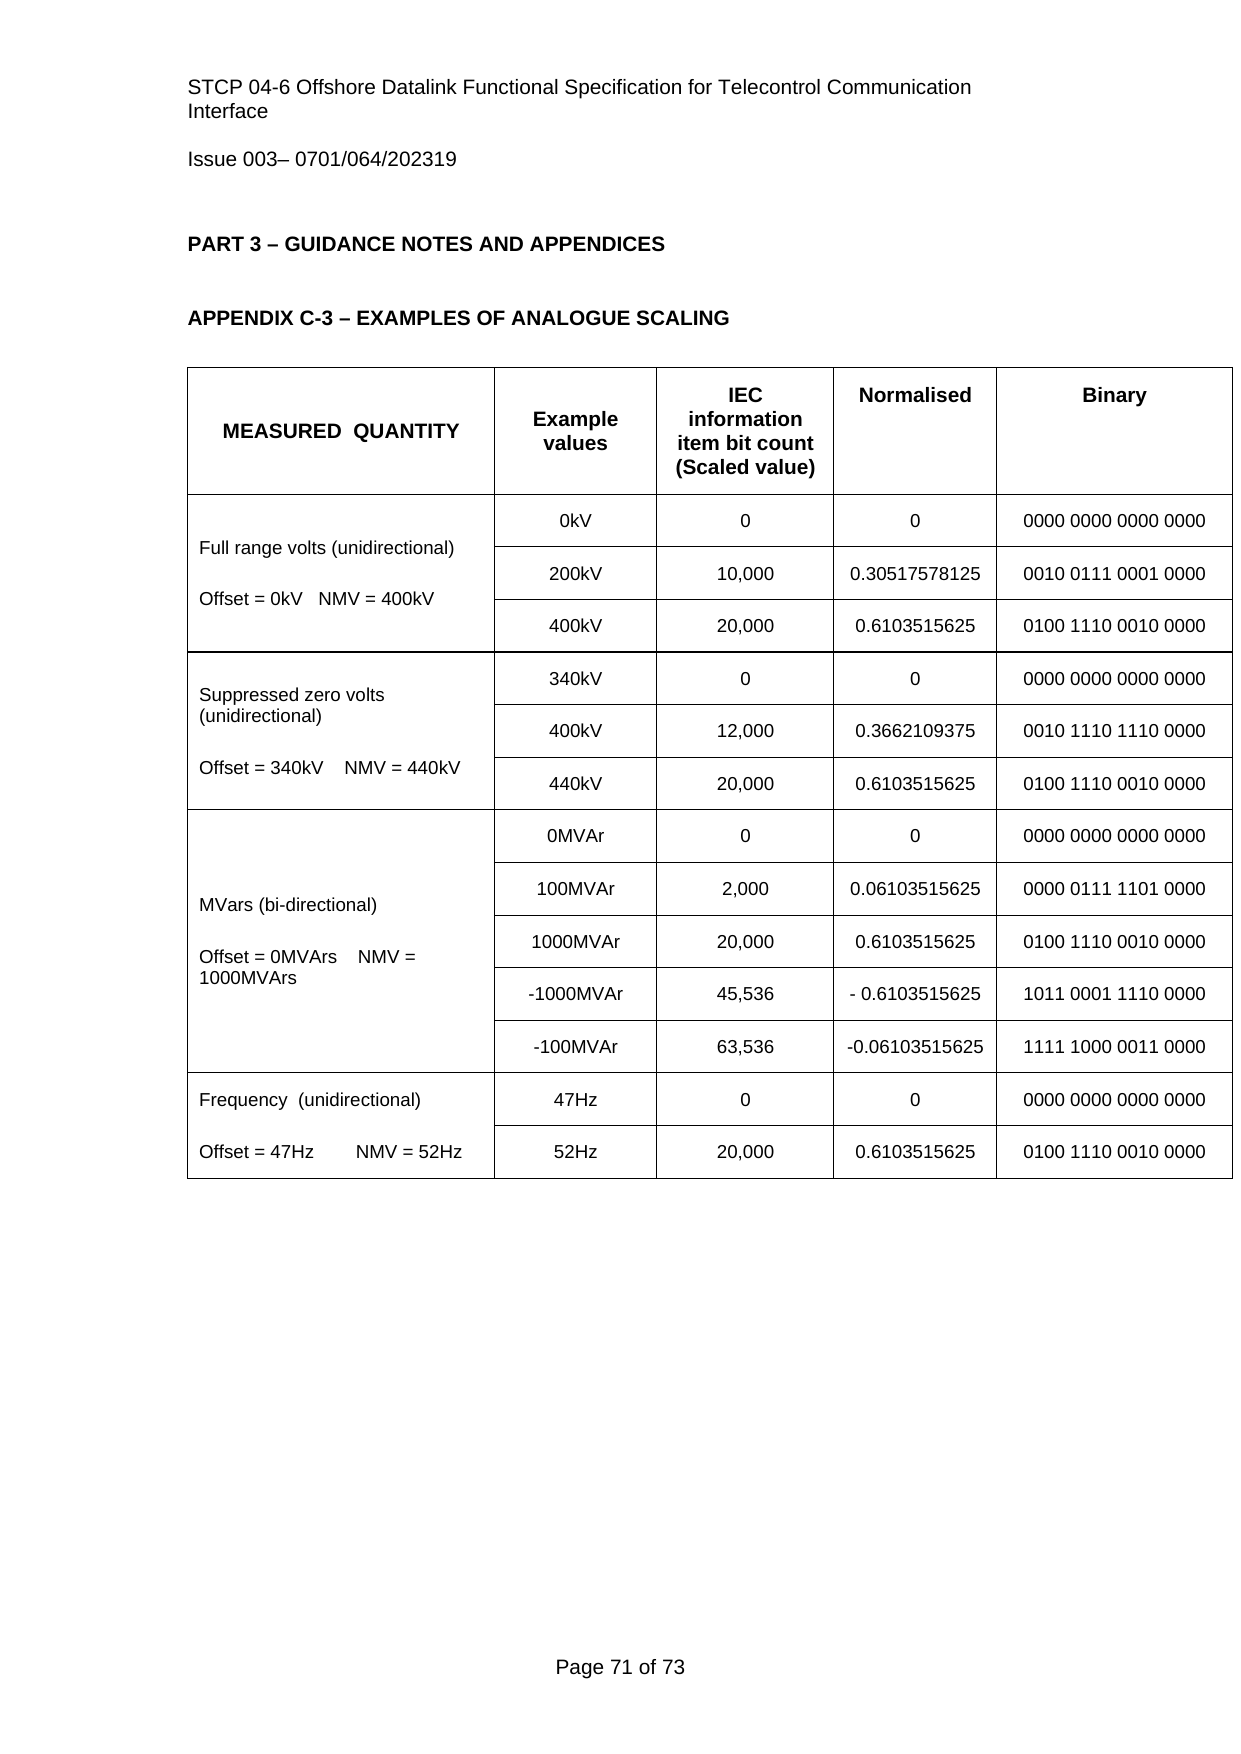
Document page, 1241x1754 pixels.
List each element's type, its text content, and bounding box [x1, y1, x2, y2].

text appendix C-3 – examples of analogue scaling [187, 306, 1053, 330]
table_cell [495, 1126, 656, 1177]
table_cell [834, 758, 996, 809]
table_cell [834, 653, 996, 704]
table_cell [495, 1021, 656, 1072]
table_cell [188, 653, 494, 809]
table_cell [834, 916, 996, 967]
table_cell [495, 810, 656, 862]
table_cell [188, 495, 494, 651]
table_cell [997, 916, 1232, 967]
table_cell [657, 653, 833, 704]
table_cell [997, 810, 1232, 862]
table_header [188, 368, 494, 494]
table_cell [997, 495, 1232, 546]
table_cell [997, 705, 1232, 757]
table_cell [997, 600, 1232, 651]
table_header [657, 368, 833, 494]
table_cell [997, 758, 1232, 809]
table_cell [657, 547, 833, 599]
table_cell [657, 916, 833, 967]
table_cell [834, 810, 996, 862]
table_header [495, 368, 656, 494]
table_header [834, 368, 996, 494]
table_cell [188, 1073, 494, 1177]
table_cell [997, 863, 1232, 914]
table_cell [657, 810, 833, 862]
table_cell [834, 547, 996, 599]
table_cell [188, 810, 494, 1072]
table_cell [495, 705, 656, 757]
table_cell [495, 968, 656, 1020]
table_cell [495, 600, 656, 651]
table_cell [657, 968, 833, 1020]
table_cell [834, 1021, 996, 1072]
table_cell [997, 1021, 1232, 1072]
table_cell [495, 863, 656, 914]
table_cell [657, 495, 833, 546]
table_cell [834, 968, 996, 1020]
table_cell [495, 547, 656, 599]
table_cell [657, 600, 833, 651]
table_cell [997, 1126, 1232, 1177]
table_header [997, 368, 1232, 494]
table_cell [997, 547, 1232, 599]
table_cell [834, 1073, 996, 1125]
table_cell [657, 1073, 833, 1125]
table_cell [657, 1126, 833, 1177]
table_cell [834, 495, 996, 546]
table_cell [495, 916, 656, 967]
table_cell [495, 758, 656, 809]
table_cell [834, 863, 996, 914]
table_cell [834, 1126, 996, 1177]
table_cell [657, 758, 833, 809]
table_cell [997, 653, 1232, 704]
subtitle part 3 – guidance notes and appendices [187, 232, 1053, 256]
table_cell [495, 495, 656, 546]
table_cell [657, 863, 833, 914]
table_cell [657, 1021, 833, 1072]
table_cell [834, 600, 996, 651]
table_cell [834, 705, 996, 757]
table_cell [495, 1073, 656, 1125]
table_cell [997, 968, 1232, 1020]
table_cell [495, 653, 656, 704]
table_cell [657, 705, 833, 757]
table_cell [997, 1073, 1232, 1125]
